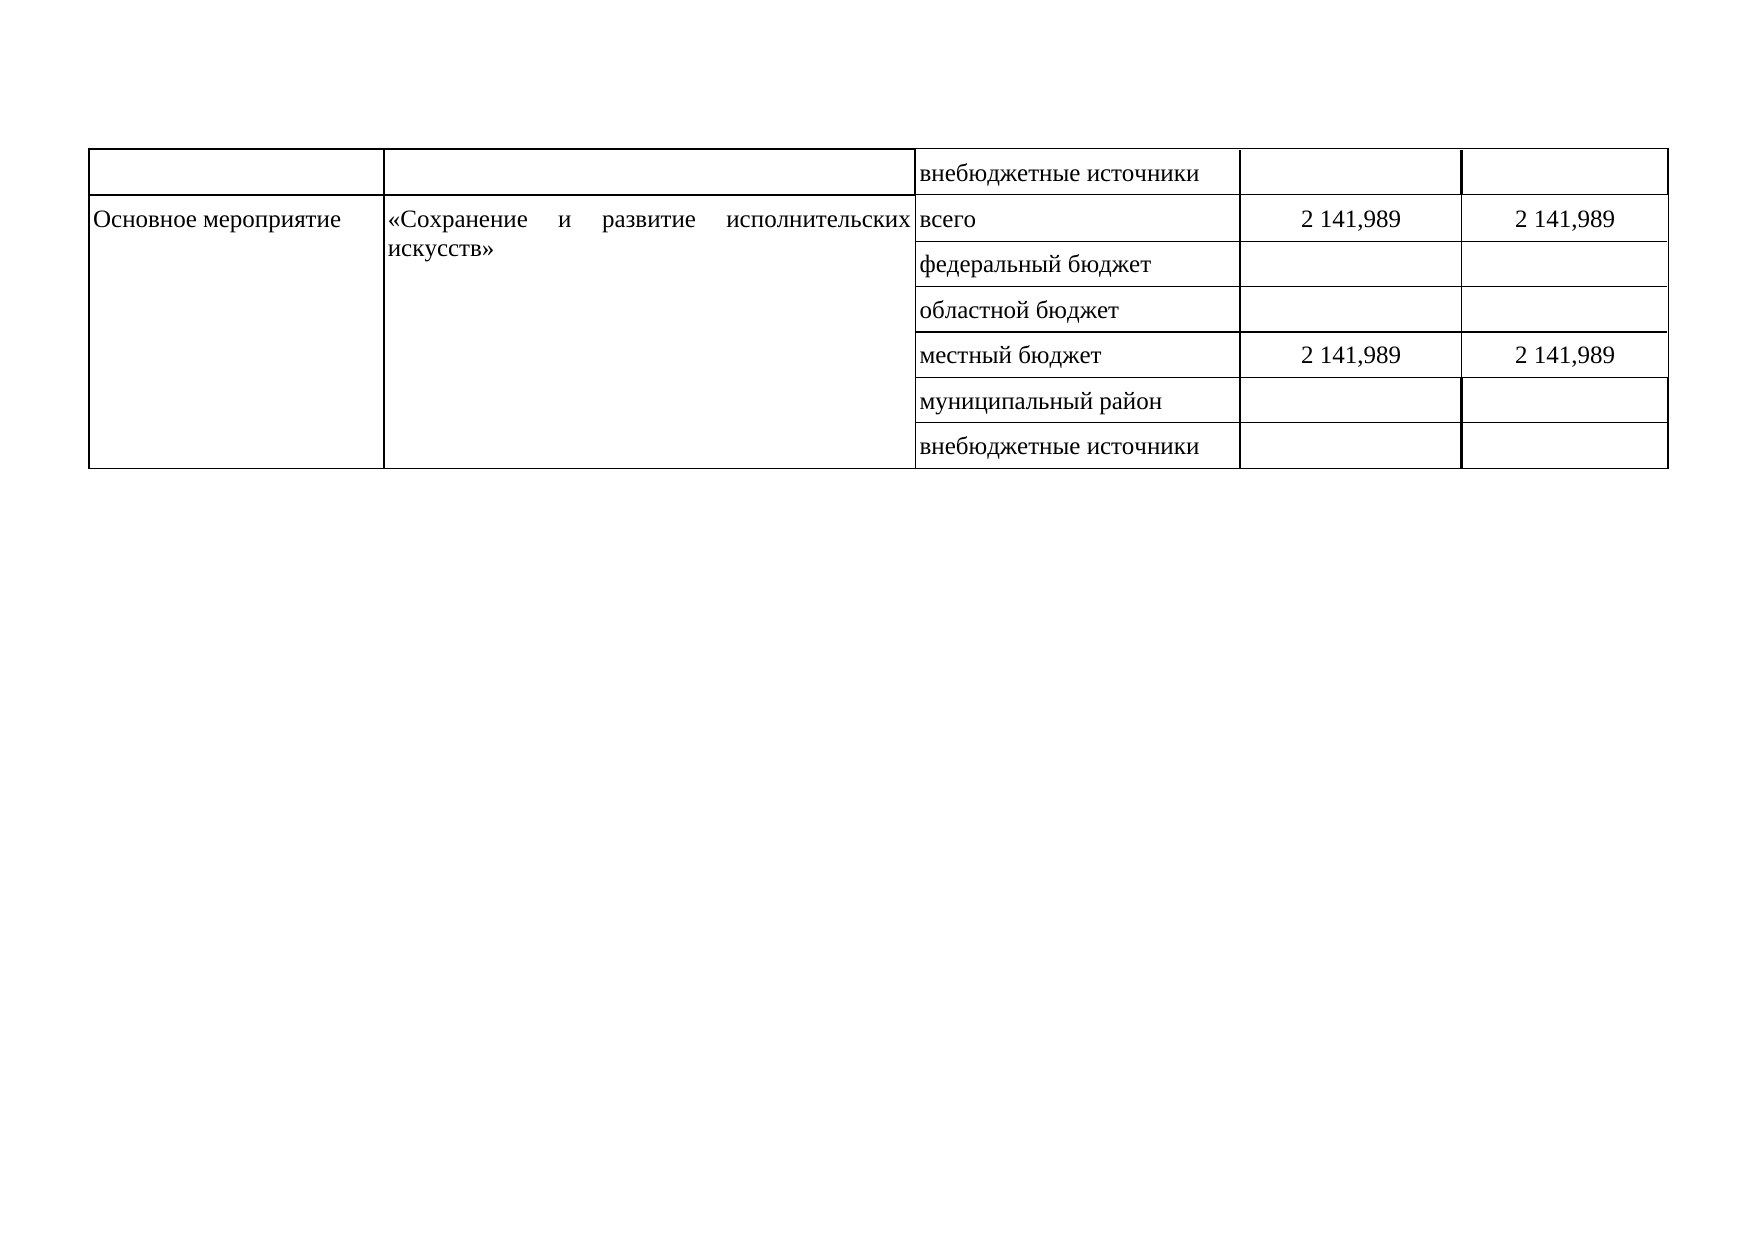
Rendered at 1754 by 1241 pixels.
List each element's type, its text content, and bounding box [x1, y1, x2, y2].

table_cell всего [916, 195, 1239, 241]
table_cell «Сохранение и развитие исполнительских искусств» [385, 196, 915, 468]
table_cell 2 141,989 [1241, 333, 1461, 377]
table_cell местный бюджет [916, 333, 1239, 377]
table_cell [1241, 149, 1461, 194]
table_cell [1463, 149, 1667, 194]
table_cell муниципальный район [916, 378, 1239, 422]
table_cell [1463, 423, 1667, 468]
table_cell внебюджетные источники [916, 149, 1240, 194]
table_cell [1462, 286, 1668, 331]
table_cell федеральный бюджет [916, 242, 1239, 286]
table_cell областной бюджет [916, 287, 1239, 331]
table_cell [1241, 242, 1461, 286]
table_cell 2 141,989 [1462, 331, 1668, 377]
table_cell Основное мероприятие [90, 196, 383, 468]
table_cell 2 141,989 [1462, 195, 1668, 241]
table_cell [1462, 241, 1668, 286]
table_cell 2 141,989 [1241, 195, 1461, 241]
table_cell [1241, 287, 1461, 331]
table_cell внебюджетные источники [916, 423, 1239, 468]
table_cell [1463, 378, 1667, 422]
table_cell [1241, 423, 1460, 468]
table_cell [1241, 378, 1460, 422]
